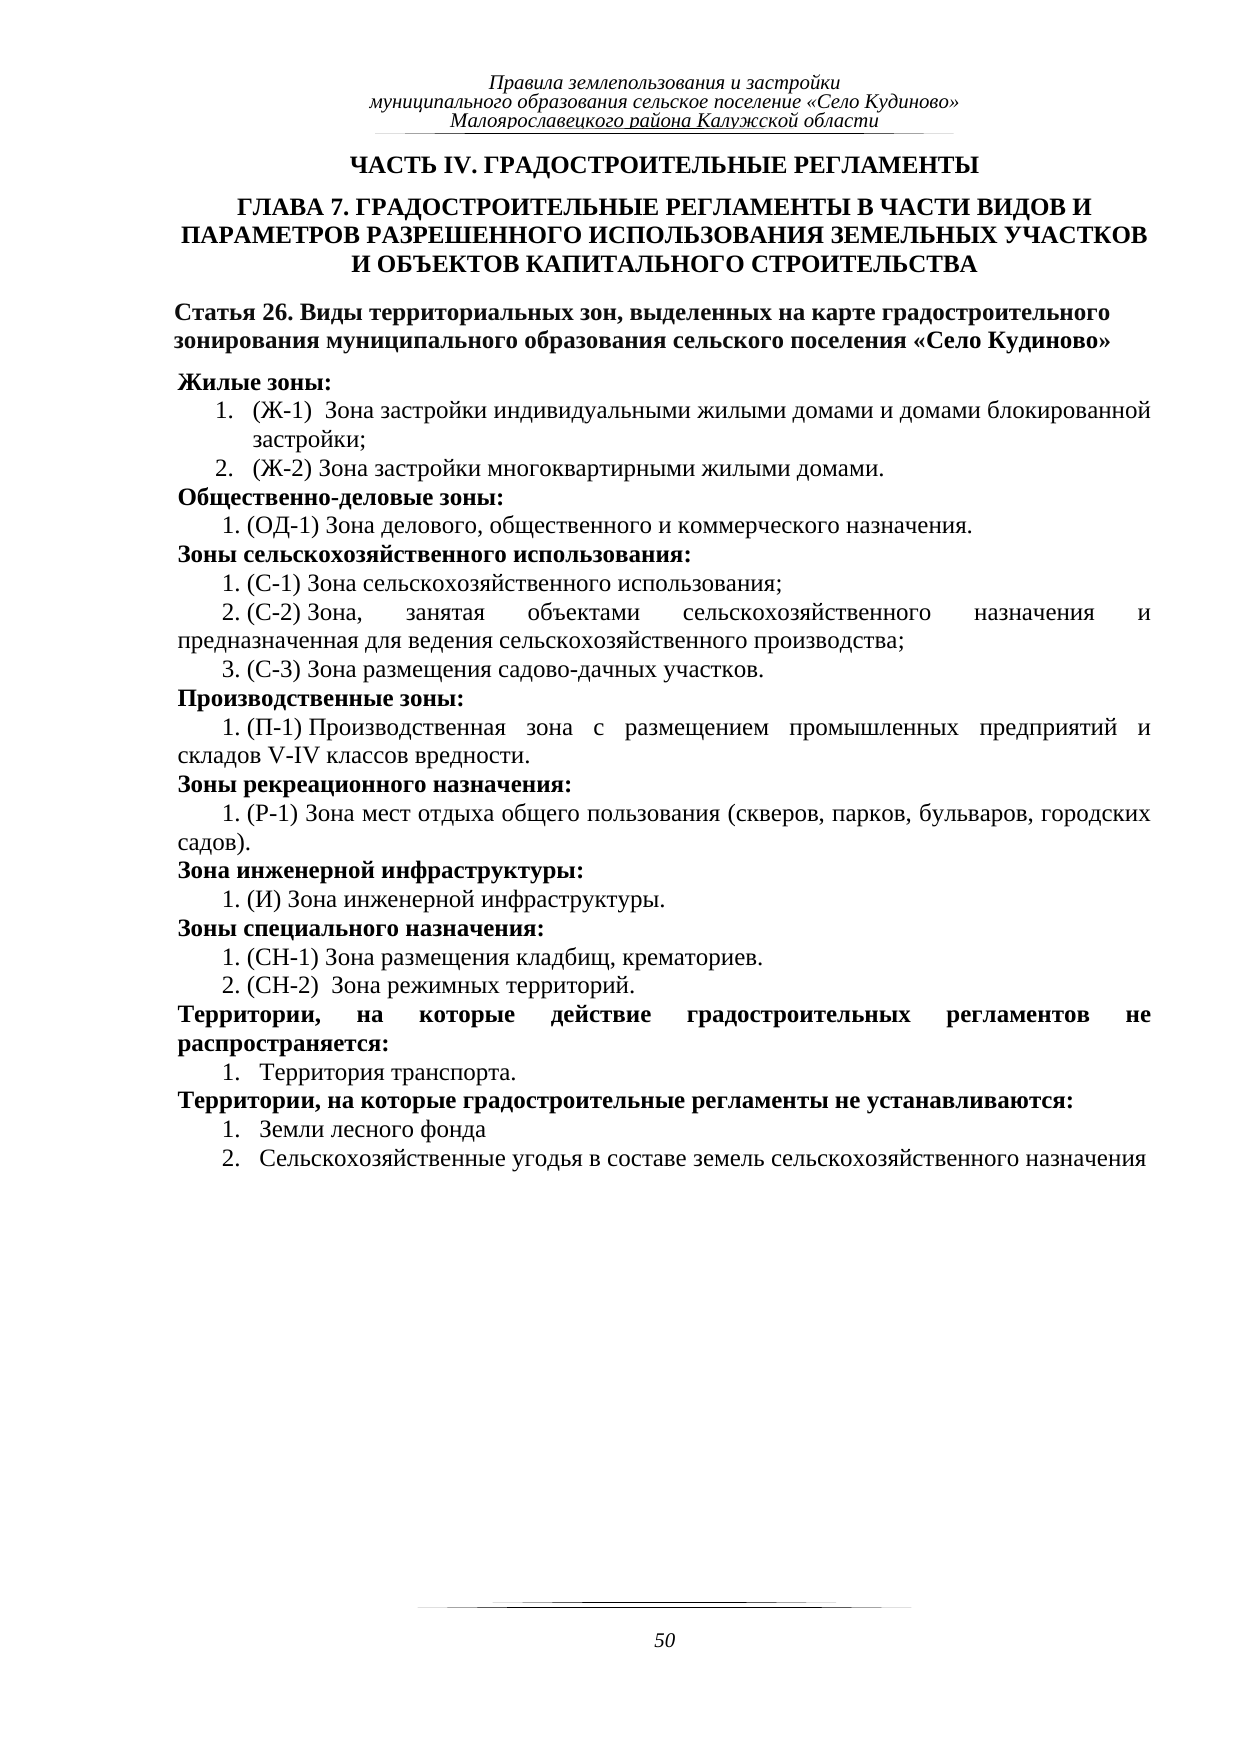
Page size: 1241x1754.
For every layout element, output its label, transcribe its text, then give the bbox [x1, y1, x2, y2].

list (Ж-1) Зона застройки индивидуальными жилыми домами и домами блокированной застройки; [215, 396, 1152, 453]
text Территории, на которые градостроительные регламенты не устанавливаются: [177, 1086, 1152, 1114]
text Территории, на которые действие градостроительных регламентов не распространяется: [177, 999, 1152, 1057]
text 1. (И) Зона инженерной инфраструктуры. [177, 884, 1152, 913]
text 3. (С-3) Зона размещения садово-дачных участков. [177, 654, 1152, 683]
subtitle Часть IV. ГРАДОСТРОИТЕЛЬНЫЕ РЕГЛАМЕНТЫ [177, 151, 1152, 179]
text Производственные зоны: [177, 683, 1152, 712]
list Сельскохозяйственные угодья в составе земель сельскохозяйственного назначения [222, 1143, 1152, 1172]
text Жилые зоны: [177, 367, 1152, 396]
text Зоны сельскохозяйственного использования: [177, 539, 1152, 568]
text Зона инженерной инфраструктуры: [177, 856, 1152, 884]
list (Ж-2) Зона застройки многоквартирными жилыми домами. [215, 453, 1152, 482]
text 1. (П-1) Производственная зона с размещением промышленных предприятий и складов V-IV классов вредности. [177, 712, 1152, 769]
text 1. (СН-1) Зона размещения кладбищ, крематориев. [177, 942, 1152, 971]
list Территория транспорта. [222, 1057, 1152, 1086]
list Земли лесного фонда [222, 1114, 1152, 1143]
text 1. (С-1) Зона сельскохозяйственного использования; [177, 568, 1152, 597]
text 2. (С-2) Зона, занятая объектами сельскохозяйственного назначения и предназначенная для ведения сельскохозяйственного производства; [177, 597, 1152, 654]
subtitle Глава 7. ГРАДОСТРОИТЕЛЬНЫЕ РЕГЛАМЕНТЫ В ЧАСТИ ВИДОВ И ПАРАМЕТРОВ РАЗРЕШЕННОГО ИСПОЛЬЗОВАНИЯ ЗЕМЕЛЬНЫХ УЧАСТКОВ И ОБЪЕКТОВ КАПИТАЛЬНОГО СТРОИТЕЛЬСТВА [177, 192, 1152, 278]
text 1. (Р-1) Зона мест отдыха общего пользования (скверов, парков, бульваров, городских садов). [177, 798, 1152, 856]
text 1. (ОД-1) Зона делового, общественного и коммерческого назначения. [177, 511, 1152, 539]
subtitle Статья 26. Виды территориальных зон, выделенных на карте градостроительного зонирования муниципального образования сельского поселения «Село Кудиново» [133, 297, 1152, 354]
text Общественно-деловые зоны: [177, 482, 1152, 511]
text Зоны специального назначения: [177, 913, 1152, 942]
text 2. (СН-2) Зона режимных территорий. [177, 971, 1152, 999]
text Зоны рекреационного назначения: [177, 769, 1152, 798]
